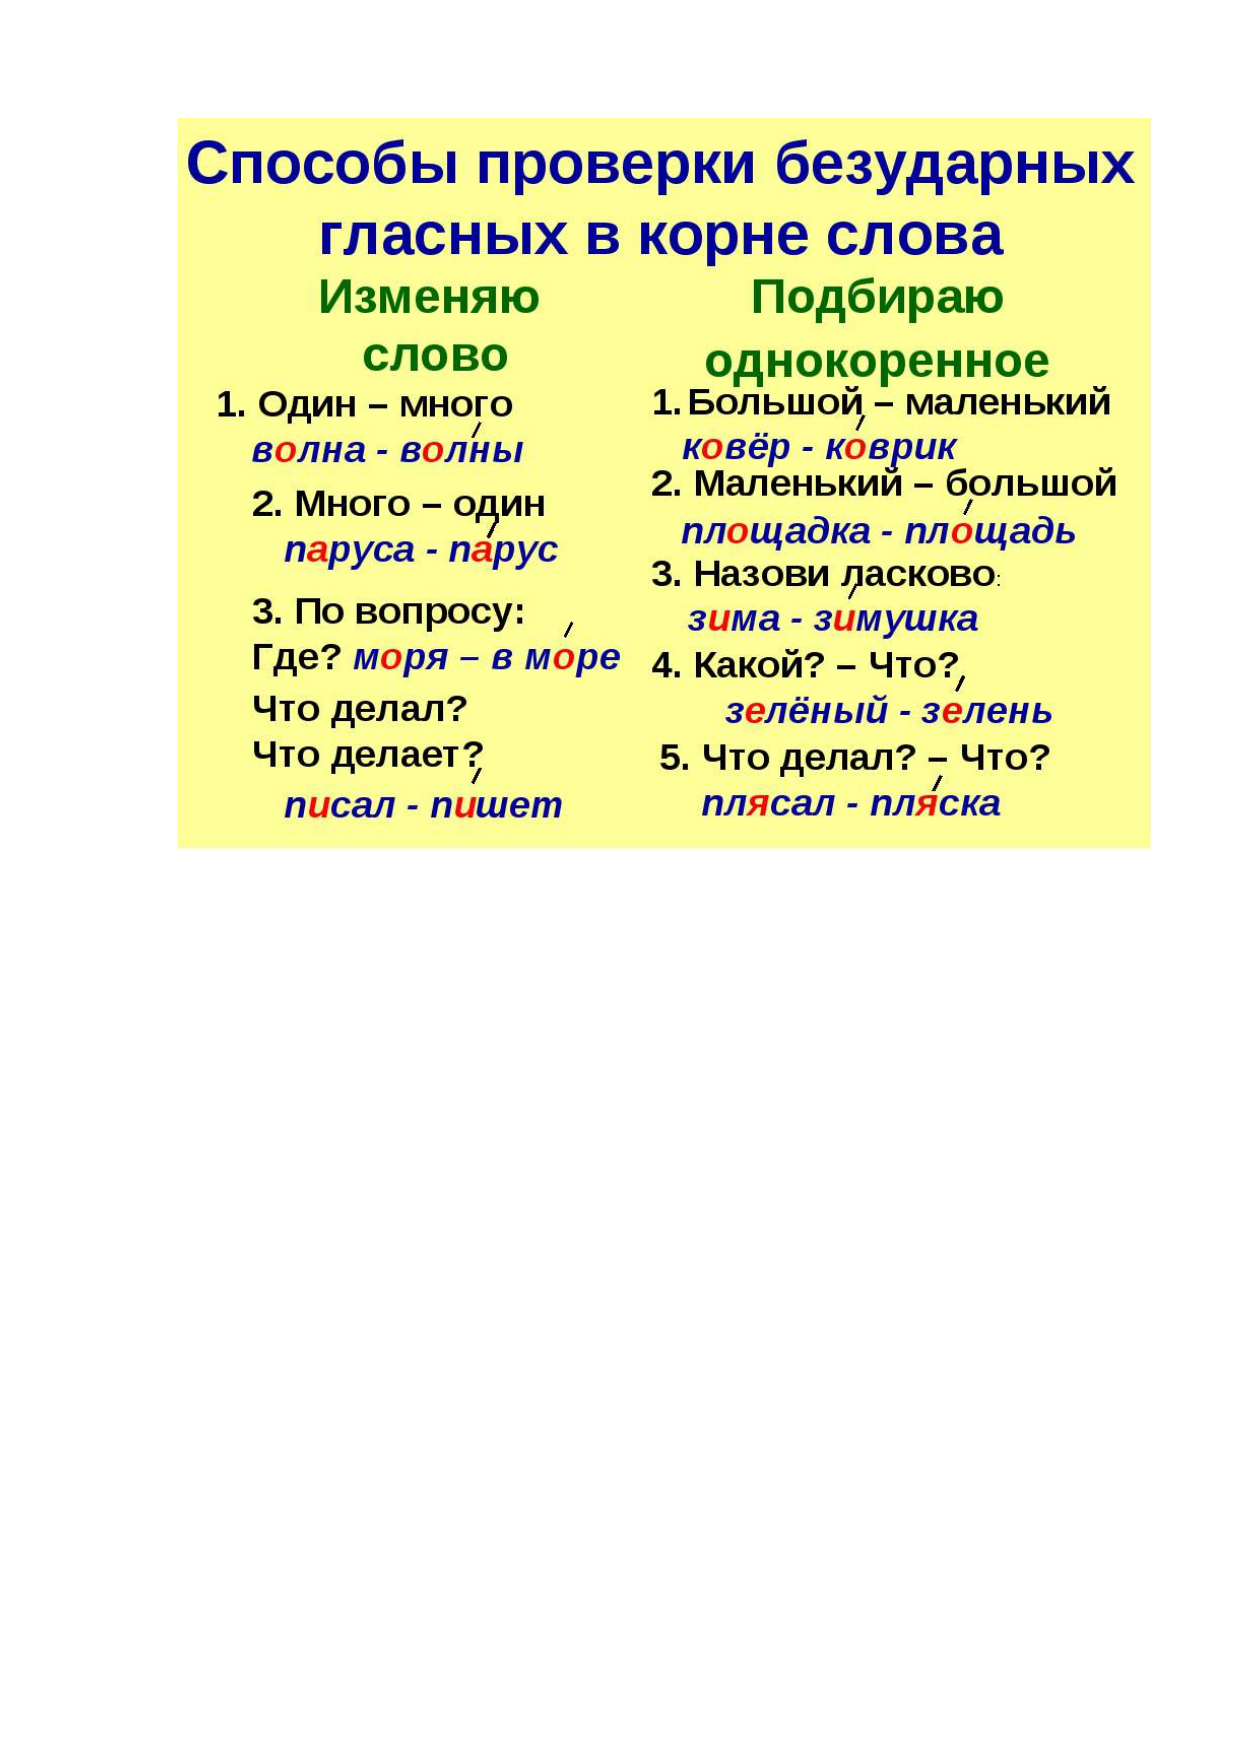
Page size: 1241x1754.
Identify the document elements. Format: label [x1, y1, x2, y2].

picture [177, 118, 1152, 849]
